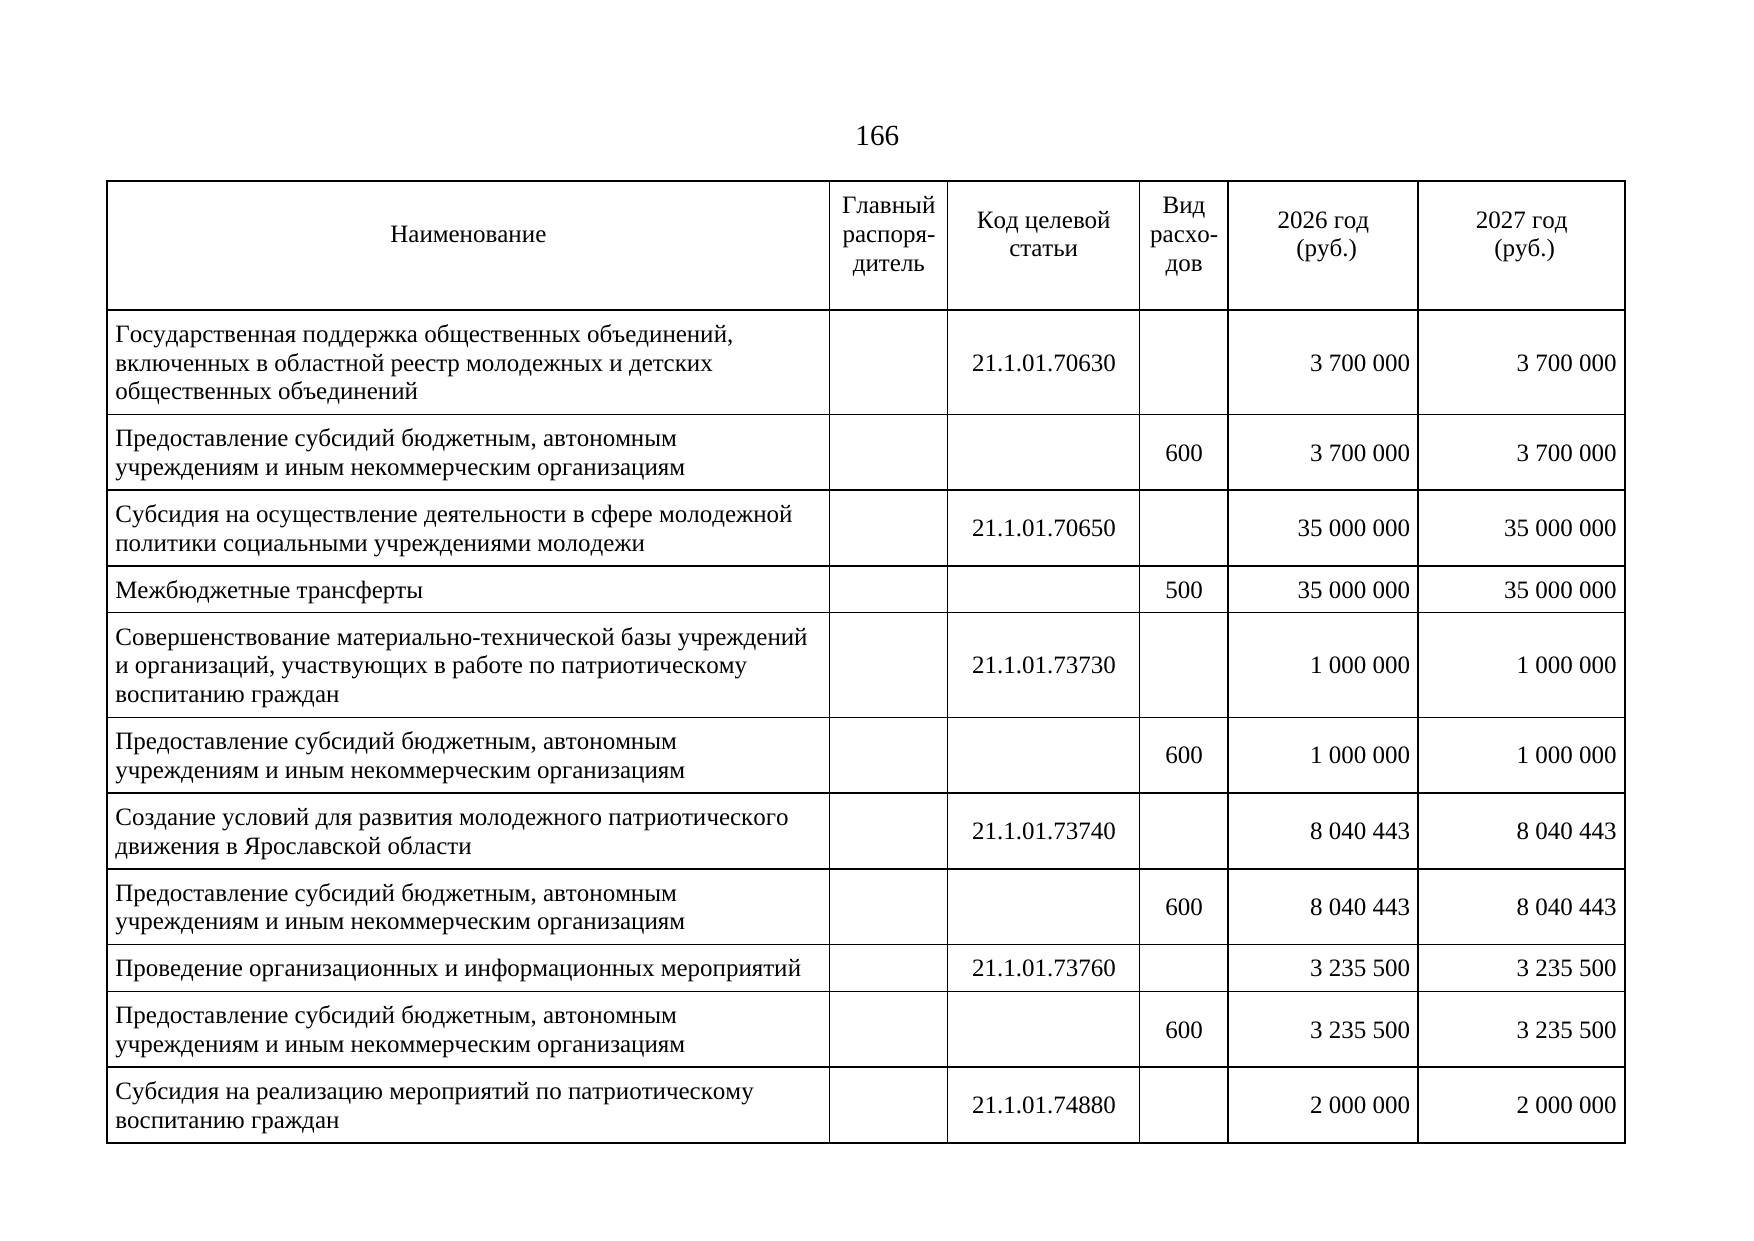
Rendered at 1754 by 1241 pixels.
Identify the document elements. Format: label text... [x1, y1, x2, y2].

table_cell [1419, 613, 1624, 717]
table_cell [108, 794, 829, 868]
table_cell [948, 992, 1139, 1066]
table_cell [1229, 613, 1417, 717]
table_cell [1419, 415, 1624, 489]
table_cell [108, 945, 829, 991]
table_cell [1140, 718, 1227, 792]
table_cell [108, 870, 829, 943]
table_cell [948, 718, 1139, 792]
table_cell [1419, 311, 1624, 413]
table_header 2027 год (руб.) [1419, 182, 1624, 309]
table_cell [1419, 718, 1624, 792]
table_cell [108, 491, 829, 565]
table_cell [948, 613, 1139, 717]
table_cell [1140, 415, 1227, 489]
table_header Наименование [108, 182, 829, 309]
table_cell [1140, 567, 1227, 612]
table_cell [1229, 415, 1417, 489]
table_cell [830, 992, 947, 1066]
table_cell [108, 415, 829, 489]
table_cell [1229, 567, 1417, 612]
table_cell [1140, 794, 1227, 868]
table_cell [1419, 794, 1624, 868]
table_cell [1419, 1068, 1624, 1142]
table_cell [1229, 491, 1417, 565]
table_header Вид расхо-дов [1140, 182, 1227, 309]
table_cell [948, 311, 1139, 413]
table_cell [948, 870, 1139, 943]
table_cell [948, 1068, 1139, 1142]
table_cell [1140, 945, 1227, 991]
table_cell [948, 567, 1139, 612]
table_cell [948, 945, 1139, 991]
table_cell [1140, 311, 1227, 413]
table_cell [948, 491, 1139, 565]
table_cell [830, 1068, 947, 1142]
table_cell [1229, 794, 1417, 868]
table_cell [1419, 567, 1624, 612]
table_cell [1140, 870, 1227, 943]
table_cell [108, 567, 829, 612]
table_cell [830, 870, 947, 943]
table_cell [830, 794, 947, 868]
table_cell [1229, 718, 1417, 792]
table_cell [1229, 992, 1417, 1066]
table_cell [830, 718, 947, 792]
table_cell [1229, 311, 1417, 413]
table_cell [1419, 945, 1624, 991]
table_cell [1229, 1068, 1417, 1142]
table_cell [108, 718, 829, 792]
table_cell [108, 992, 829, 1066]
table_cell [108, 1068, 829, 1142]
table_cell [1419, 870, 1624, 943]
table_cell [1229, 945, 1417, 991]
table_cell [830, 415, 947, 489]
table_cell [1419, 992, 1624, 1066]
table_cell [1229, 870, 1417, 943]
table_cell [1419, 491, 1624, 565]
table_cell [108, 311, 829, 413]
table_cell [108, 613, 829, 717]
table_header 2026 год (руб.) [1229, 182, 1417, 309]
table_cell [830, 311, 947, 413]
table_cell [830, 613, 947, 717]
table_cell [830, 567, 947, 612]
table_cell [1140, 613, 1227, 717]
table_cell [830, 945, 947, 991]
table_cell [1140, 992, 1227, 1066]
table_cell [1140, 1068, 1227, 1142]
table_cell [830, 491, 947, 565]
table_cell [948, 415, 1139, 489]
table_header Код целевой статьи [948, 182, 1139, 309]
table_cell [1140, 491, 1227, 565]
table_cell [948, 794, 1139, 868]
table_header Главный распоря-дитель [830, 182, 947, 309]
